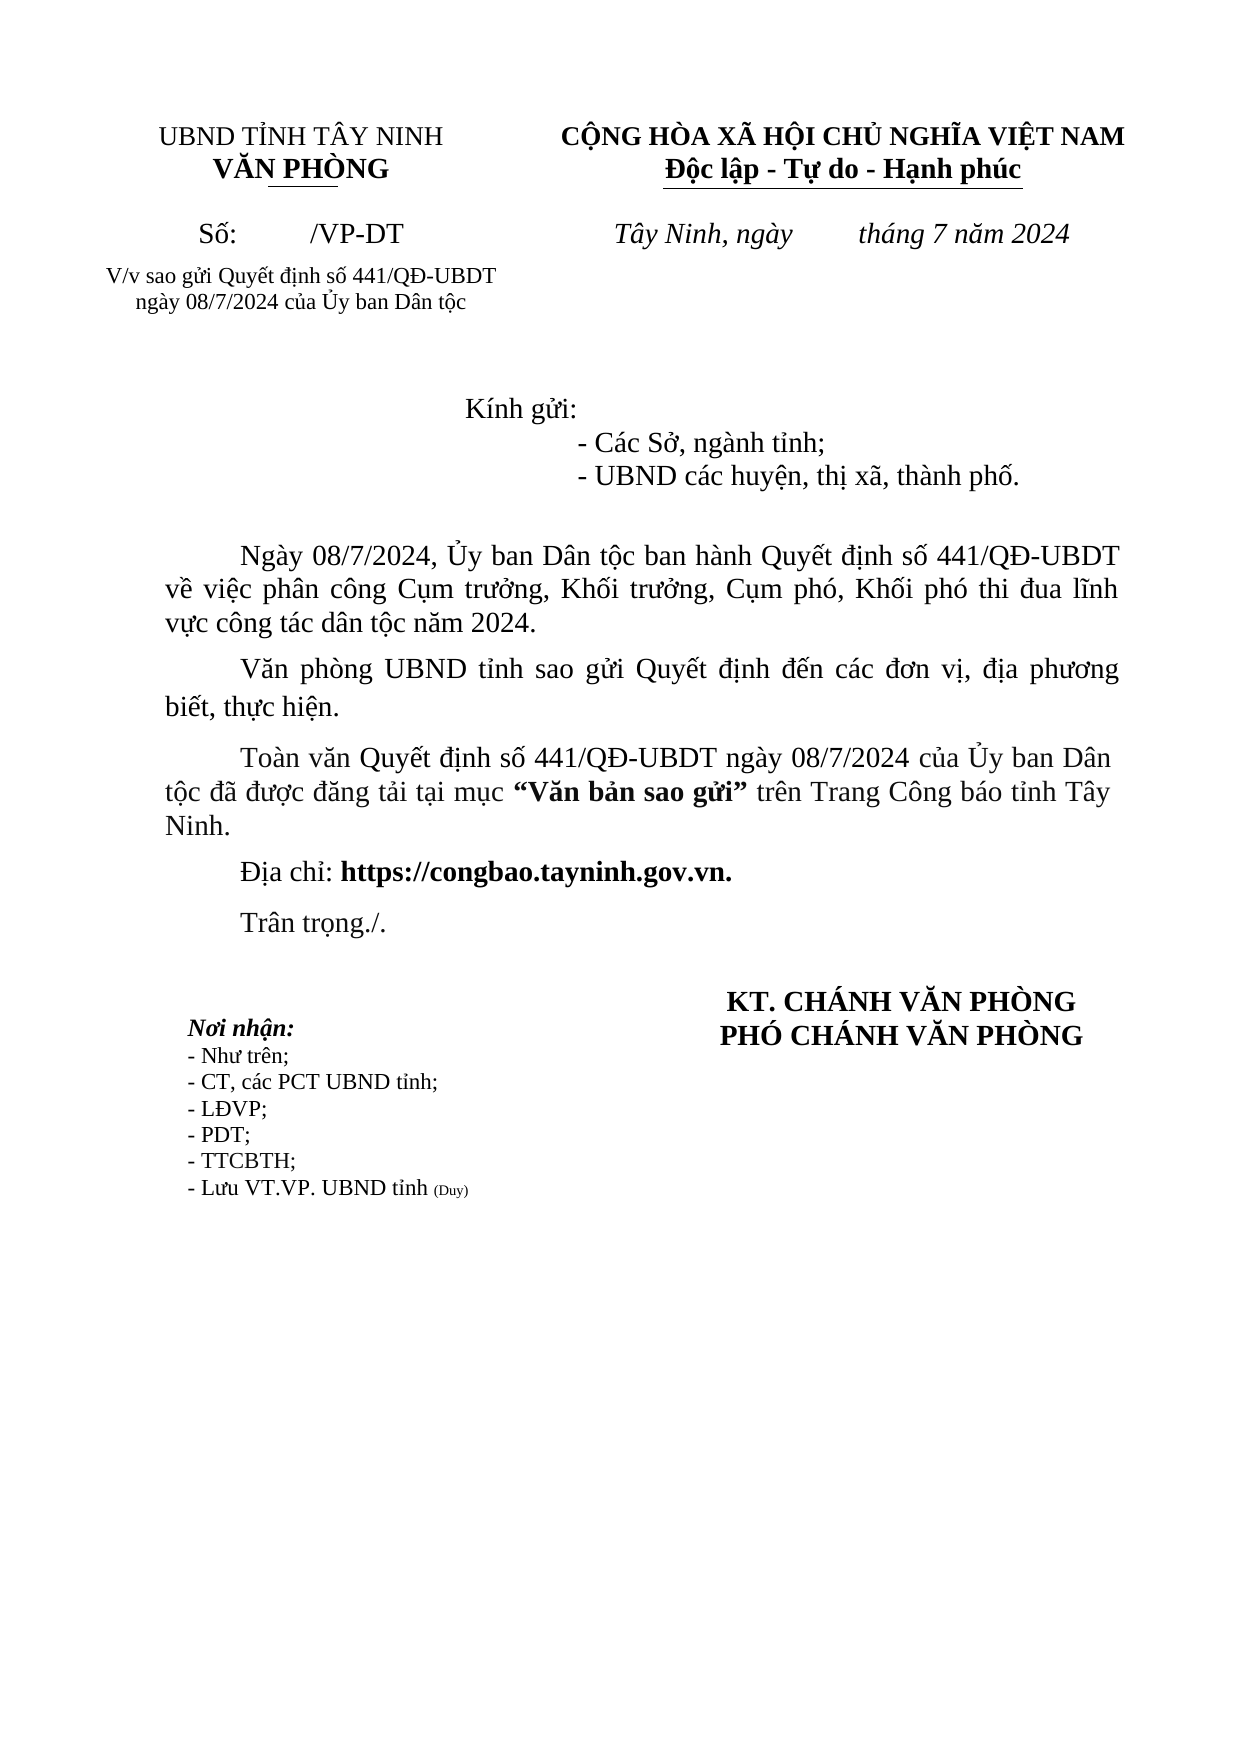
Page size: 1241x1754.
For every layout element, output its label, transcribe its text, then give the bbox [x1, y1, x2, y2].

table_header CỘNG HÒA XÃ HỘI CHỦ NGHĨA VIỆT NAM Độc lập - Tự do - Hạnh phúc [531, 120, 1156, 216]
text Ngày 08/7/2024, Ủy ban Dân tộc ban hành Quyết định số 441/QĐ-UBDT về việc phân công Cụm trưởng, Khối trưởng, Cụm phó, Khối phó thi đua lĩnh vực công tác dân tộc năm 2024. [165, 538, 1120, 638]
table_header Nơi nhận: - Như trên; - CT, các PCT UBND tỉnh; - LĐVP; - PDT; - TTCBTH; - Lưu VT.VP. UBND tỉnh (Duy) [176, 984, 656, 1281]
table_header KT. CHÁNH VĂN PHÒNG PHÓ CHÁNH VĂN PHÒNG [656, 984, 1141, 1281]
text Địa chỉ: https://congbao.tayninh.gov.vn. [165, 854, 1120, 887]
text Kính gửi: [165, 391, 1120, 425]
text - UBND các huyện, thị xã, thành phố. [165, 458, 1120, 492]
text Văn phòng UBND tỉnh sao gửi Quyết định đến các đơn vị, địa phương biết, thực hiện. [165, 651, 1120, 723]
text Toàn văn Quyết định số 441/QĐ-UBDT ngày 08/7/2024 của Ủy ban Dân tộc đã được đăng tải tại mục “Văn bản sao gửi” trên Trang Công báo tỉnh Tây Ninh. [165, 741, 1111, 841]
table_cell Tây Ninh, ngày tháng 7 năm 2024 [531, 216, 1156, 314]
text Trân trọng./. [165, 905, 1120, 938]
table_header UBND TỈNH TÂY NINH VĂN PHÒNG [71, 120, 531, 216]
table_cell Số: /VP-DT V/v sao gửi Quyết định số 441/QĐ-UBDT ngày 08/7/2024 của Ủy ban Dân tộc [71, 216, 531, 314]
text - Các Sở, ngành tỉnh; [165, 425, 1120, 458]
